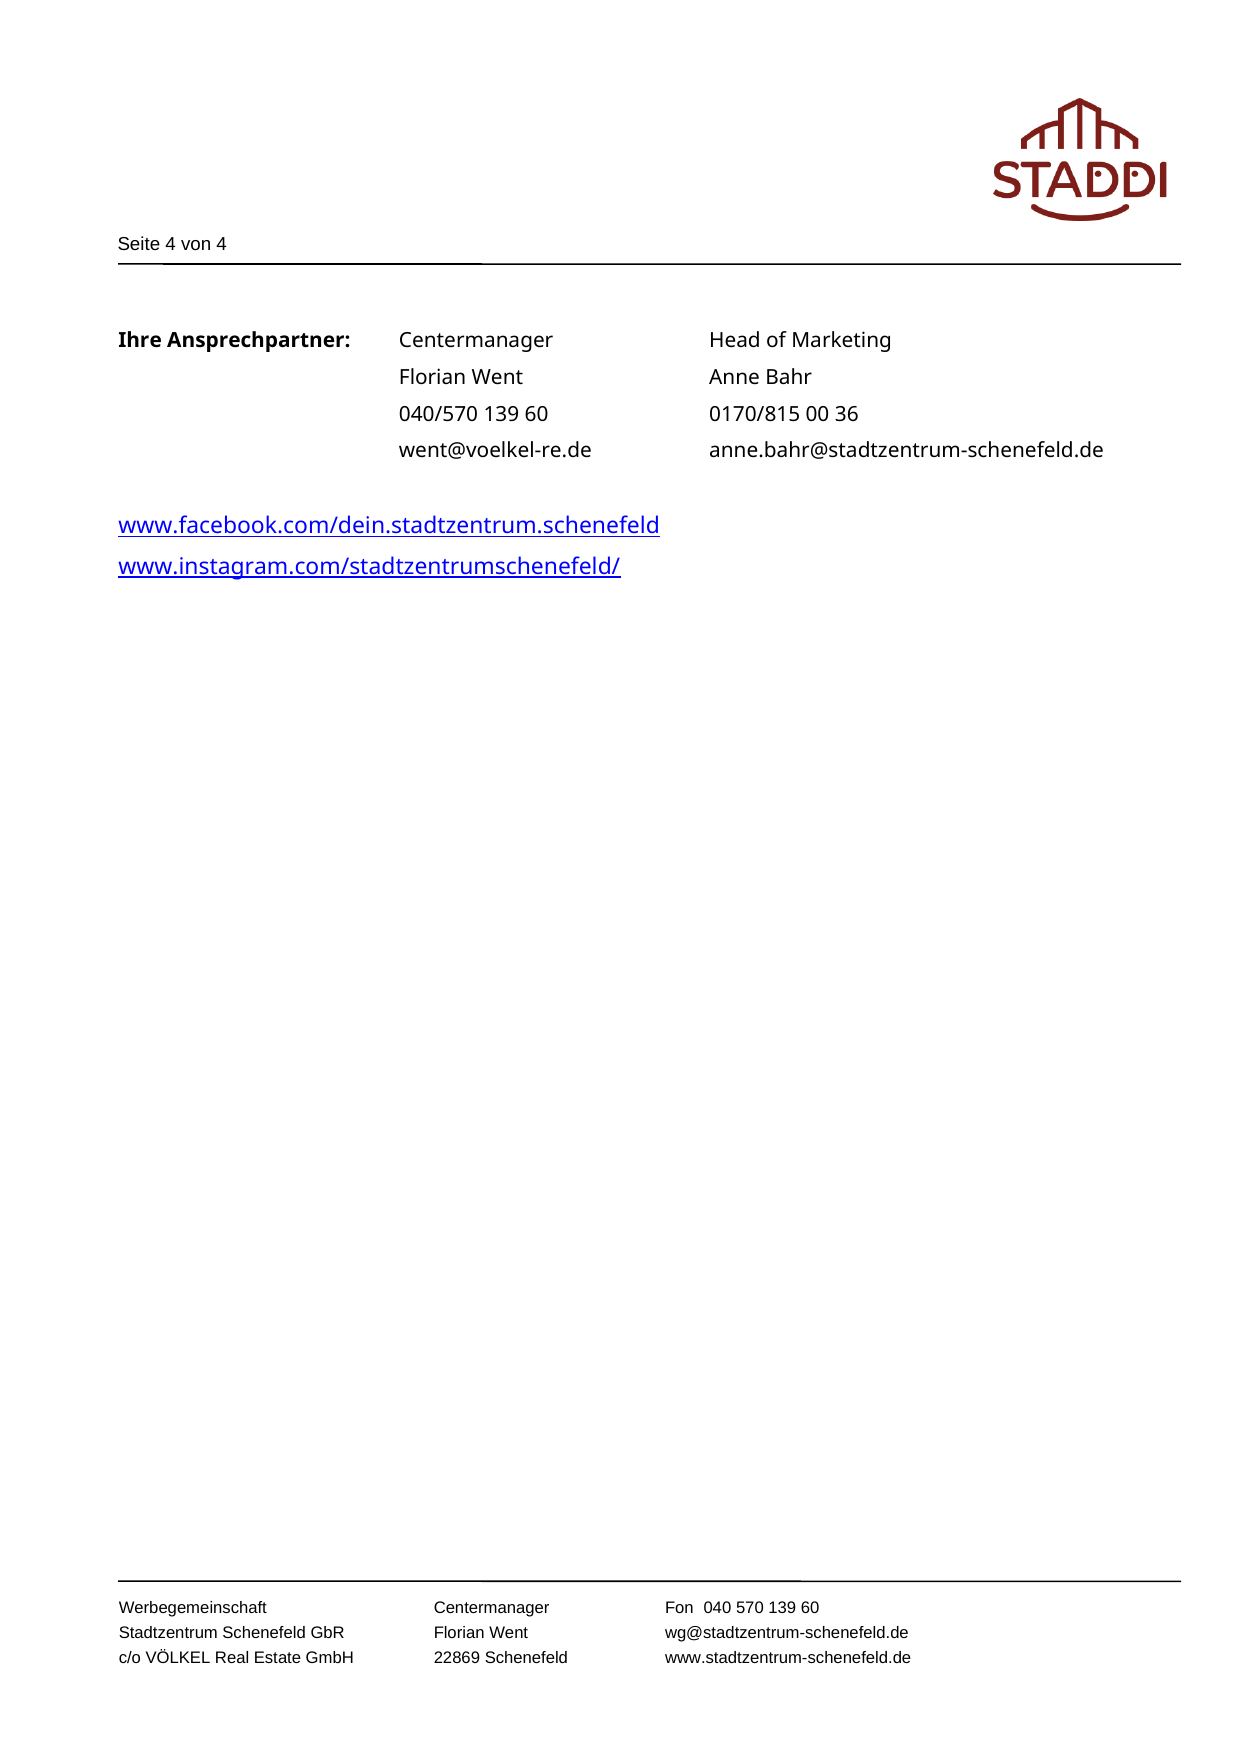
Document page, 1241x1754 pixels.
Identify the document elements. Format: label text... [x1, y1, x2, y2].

text Ihre Ansprechpartner: Centermanager Head of Marketing [118, 325, 1152, 353]
text went@voelkel-re.de anne.bahr@stadtzentrum-schenefeld.de [118, 436, 1152, 464]
text 040/570 139 60 0170/815 00 36 [118, 399, 1152, 427]
text www.facebook.com/dein.stadtzentrum.schenefeld [118, 509, 1152, 541]
text www.instagram.com/stadtzentrumschenefeld/ [118, 550, 1152, 581]
picture [964, 81, 1197, 244]
text Florian Went Anne Bahr [118, 362, 1152, 390]
